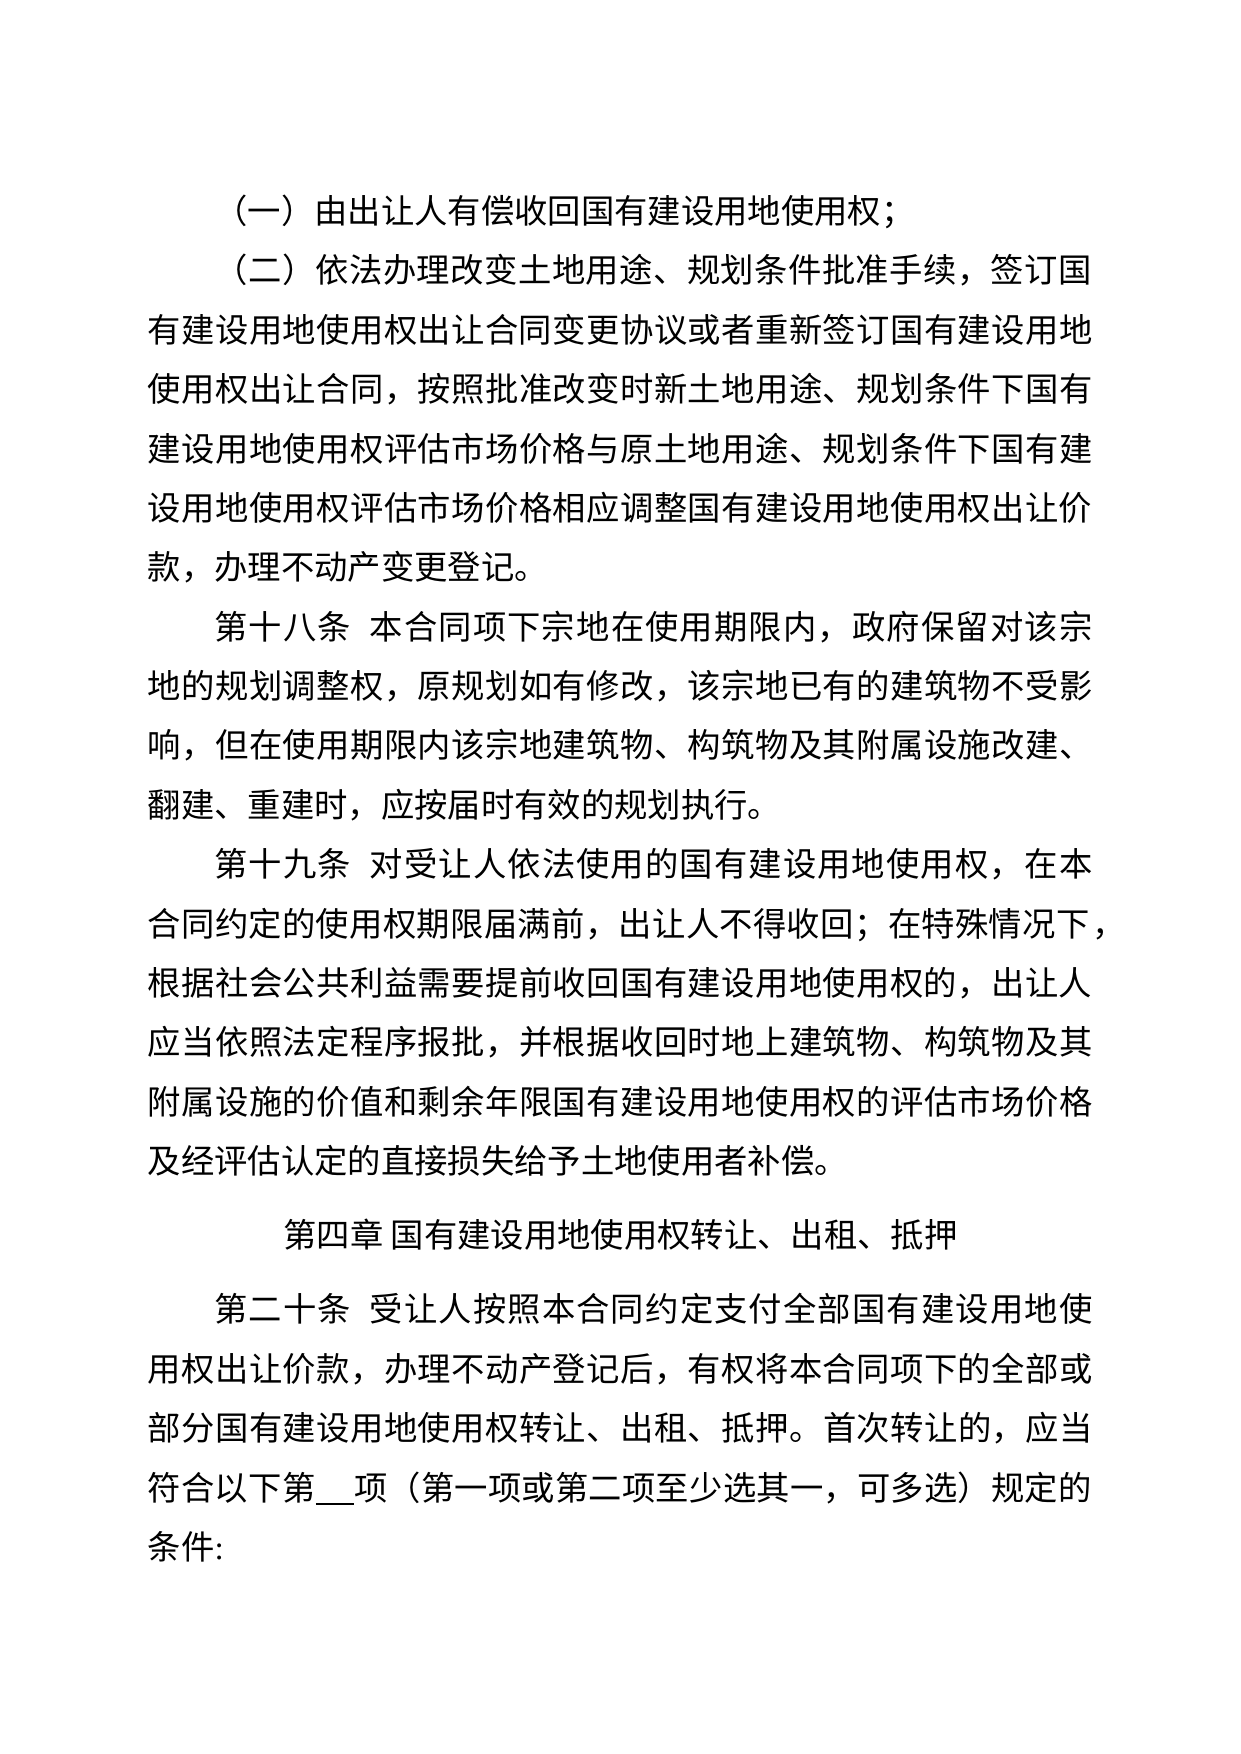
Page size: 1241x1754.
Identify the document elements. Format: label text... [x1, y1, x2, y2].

text 第四章 国有建设用地使用权转让、出租、抵押 [148, 1203, 1092, 1263]
text 第十九条 对受让人依法使用的国有建设用地使用权，在本合同约定的使用权期限届满前，出让人不得收回；在特殊情况下，根据社会公共利益需要提前收回国有建设用地使用权的，出让人应当依照法定程序报批，并根据收回时地上建筑物、构筑物及其附属设施的价值和剩余年限国有建设用地使用权的评估市场价格及经评估认定的直接损失给予土地使用者补偿。 [148, 832, 1092, 1189]
text 第二十条 受让人按照本合同约定支付全部国有建设用地使用权出让价款，办理不动产登记后，有权将本合同项下的全部或部分国有建设用地使用权转让、出租、抵押。首次转让的，应当符合以下第 项（第一项或第二项至少选其一，可多选）规定的条件: [148, 1278, 1092, 1574]
text 第十八条 本合同项下宗地在使用期限内，政府保留对该宗地的规划调整权，原规划如有修改，该宗地已有的建筑物不受影响，但在使用期限内该宗地建筑物、构筑物及其附属设施改建、翻建、重建时，应按届时有效的规划执行。 [148, 595, 1092, 832]
text （一）由出让人有偿收回国有建设用地使用权； [148, 179, 1092, 239]
text （二）依法办理改变土地用途、规划条件批准手续，签订国有建设用地使用权出让合同变更协议或者重新签订国有建设用地使用权出让合同，按照批准改变时新土地用途、规划条件下国有建设用地使用权评估市场价格与原土地用途、规划条件下国有建设用地使用权评估市场价格相应调整国有建设用地使用权出让价款，办理不动产变更登记。 [148, 239, 1092, 595]
